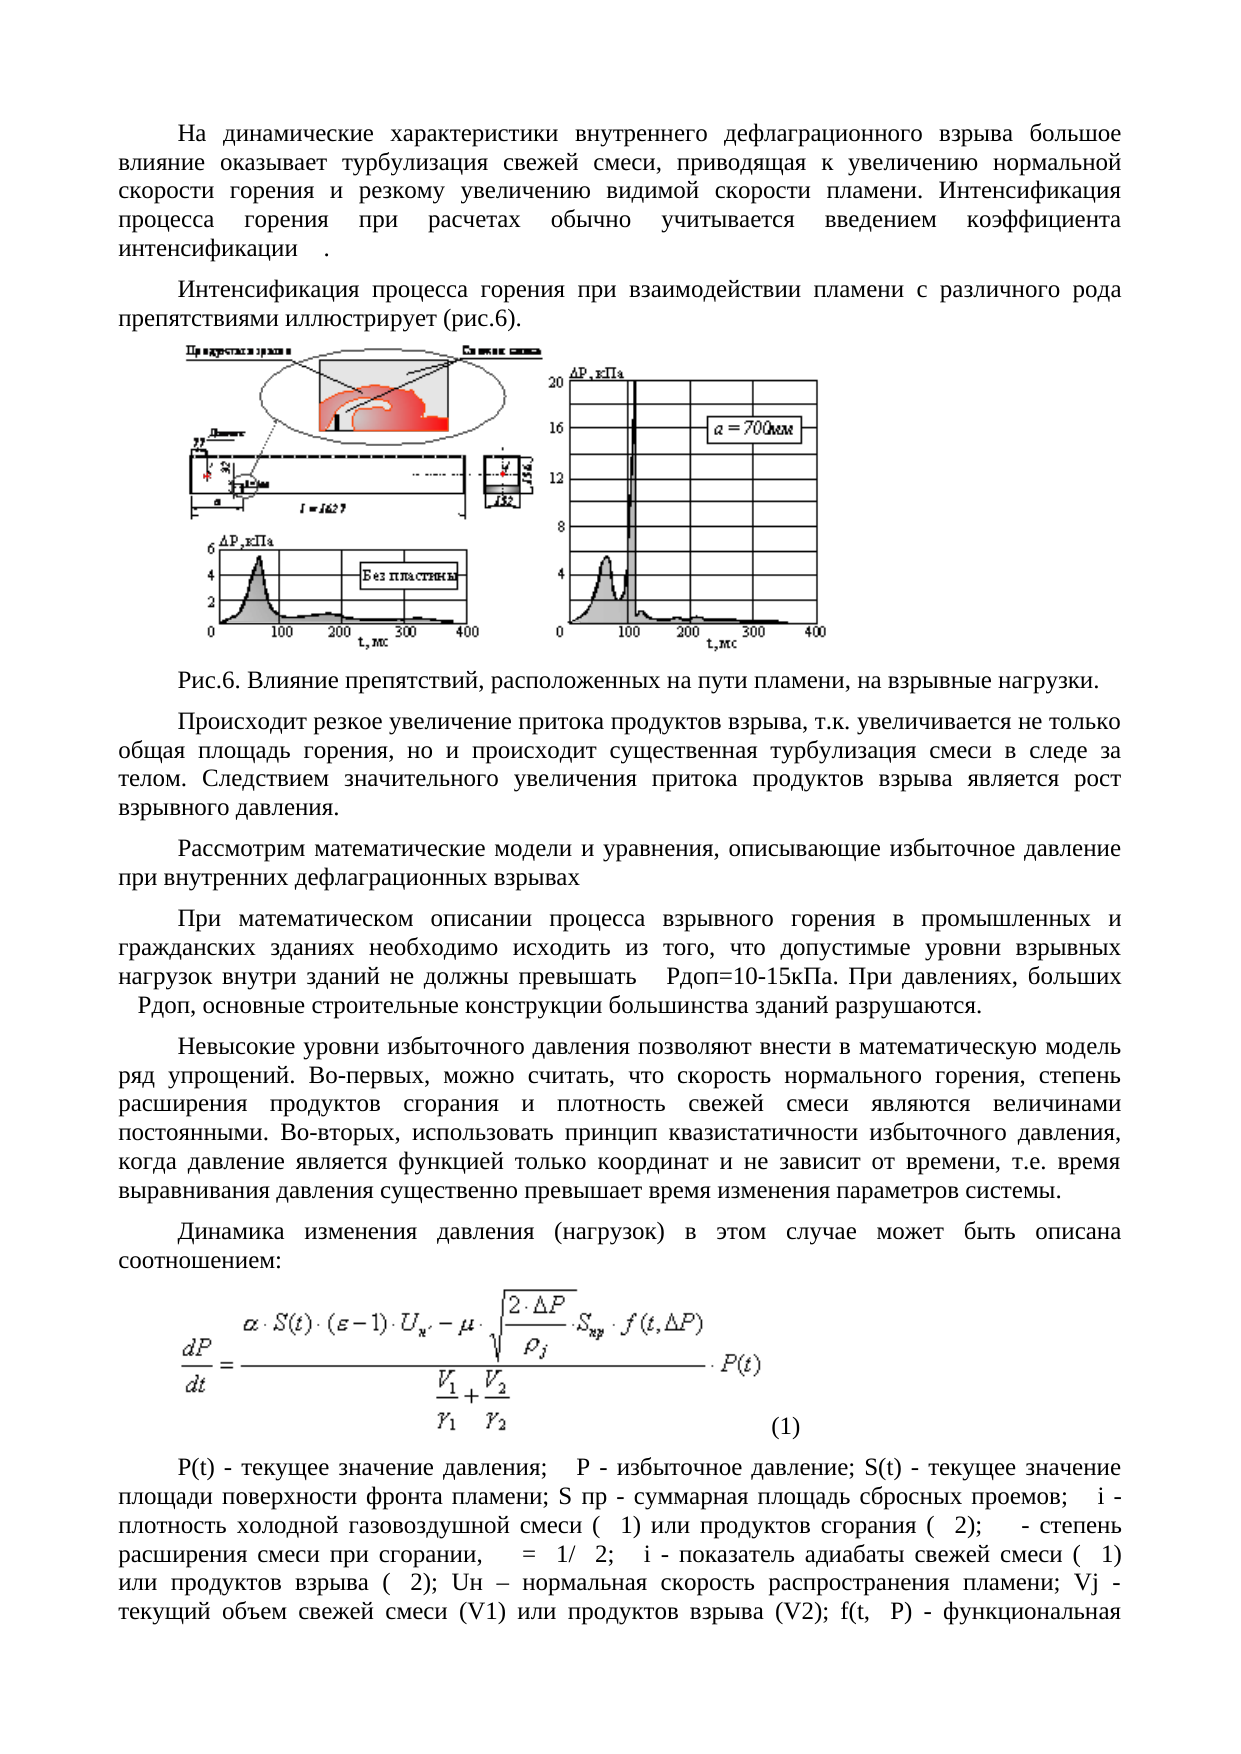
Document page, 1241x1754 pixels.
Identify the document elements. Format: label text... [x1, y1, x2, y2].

text При математическом описании процесса взрывного горения в промышленных и гражданских зданиях необходимо исходить из того, что допустимые уровни взрывных нагрузок внутри зданий не должны превышать Pдоп=10-15кПа. При давлениях, больших Pдоп, основные строительные конструкции большинства зданий разрушаются. [118, 903, 1122, 1018]
text Рассмотрим математические модели и уравнения, описывающие избыточное давление при внутренних дефлаграционных взрывах [118, 833, 1122, 891]
text Невысокие уровни избыточного давления позволяют внести в математическую модель ряд упрощений. Во-первых, можно считать, что скорость нормального горения, степень расширения продуктов сгорания и плотность свежей смеси являются величинами постоянными. Во-вторых, использовать принцип квазистатичности избыточного давления, когда давление является функцией только координат и не зависит от времени, т.е. время выравнивания давления существенно превышает время изменения параметров системы. [118, 1031, 1122, 1203]
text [118, 1452, 1122, 1625]
text Рис.6. Влияние препятствий, расположенных на пути пламени, на взрывные нагрузки. [118, 665, 1122, 693]
text Интенсификация процесса горения при взаимодействии пламени с различного рода препятствиями иллюстрирует (рис.6). [118, 274, 1122, 332]
text На динамические характеристики внутреннего дефлаграционного взрыва большое влияние оказывает турбулизация свежей смеси, приводящая к увеличению нормальной скорости горения и резкому увеличению видимой скорости пламени. Интенсификация процесса горения при расчетах обычно учитывается введением коэффициента интенсификации . [118, 118, 1122, 262]
text Происходит резкое увеличение притока продуктов взрыва, т.к. увеличивается не только общая площадь горения, но и происходит существенная турбулизация смеси в следе за телом. Следствием значительного увеличения притока продуктов взрыва является рост взрывного давления. [118, 706, 1122, 821]
picture [177, 344, 829, 653]
picture [177, 1285, 765, 1435]
text Динамика изменения давления (нагрузок) в этом случае может быть описана соотношением: [118, 1216, 1122, 1273]
